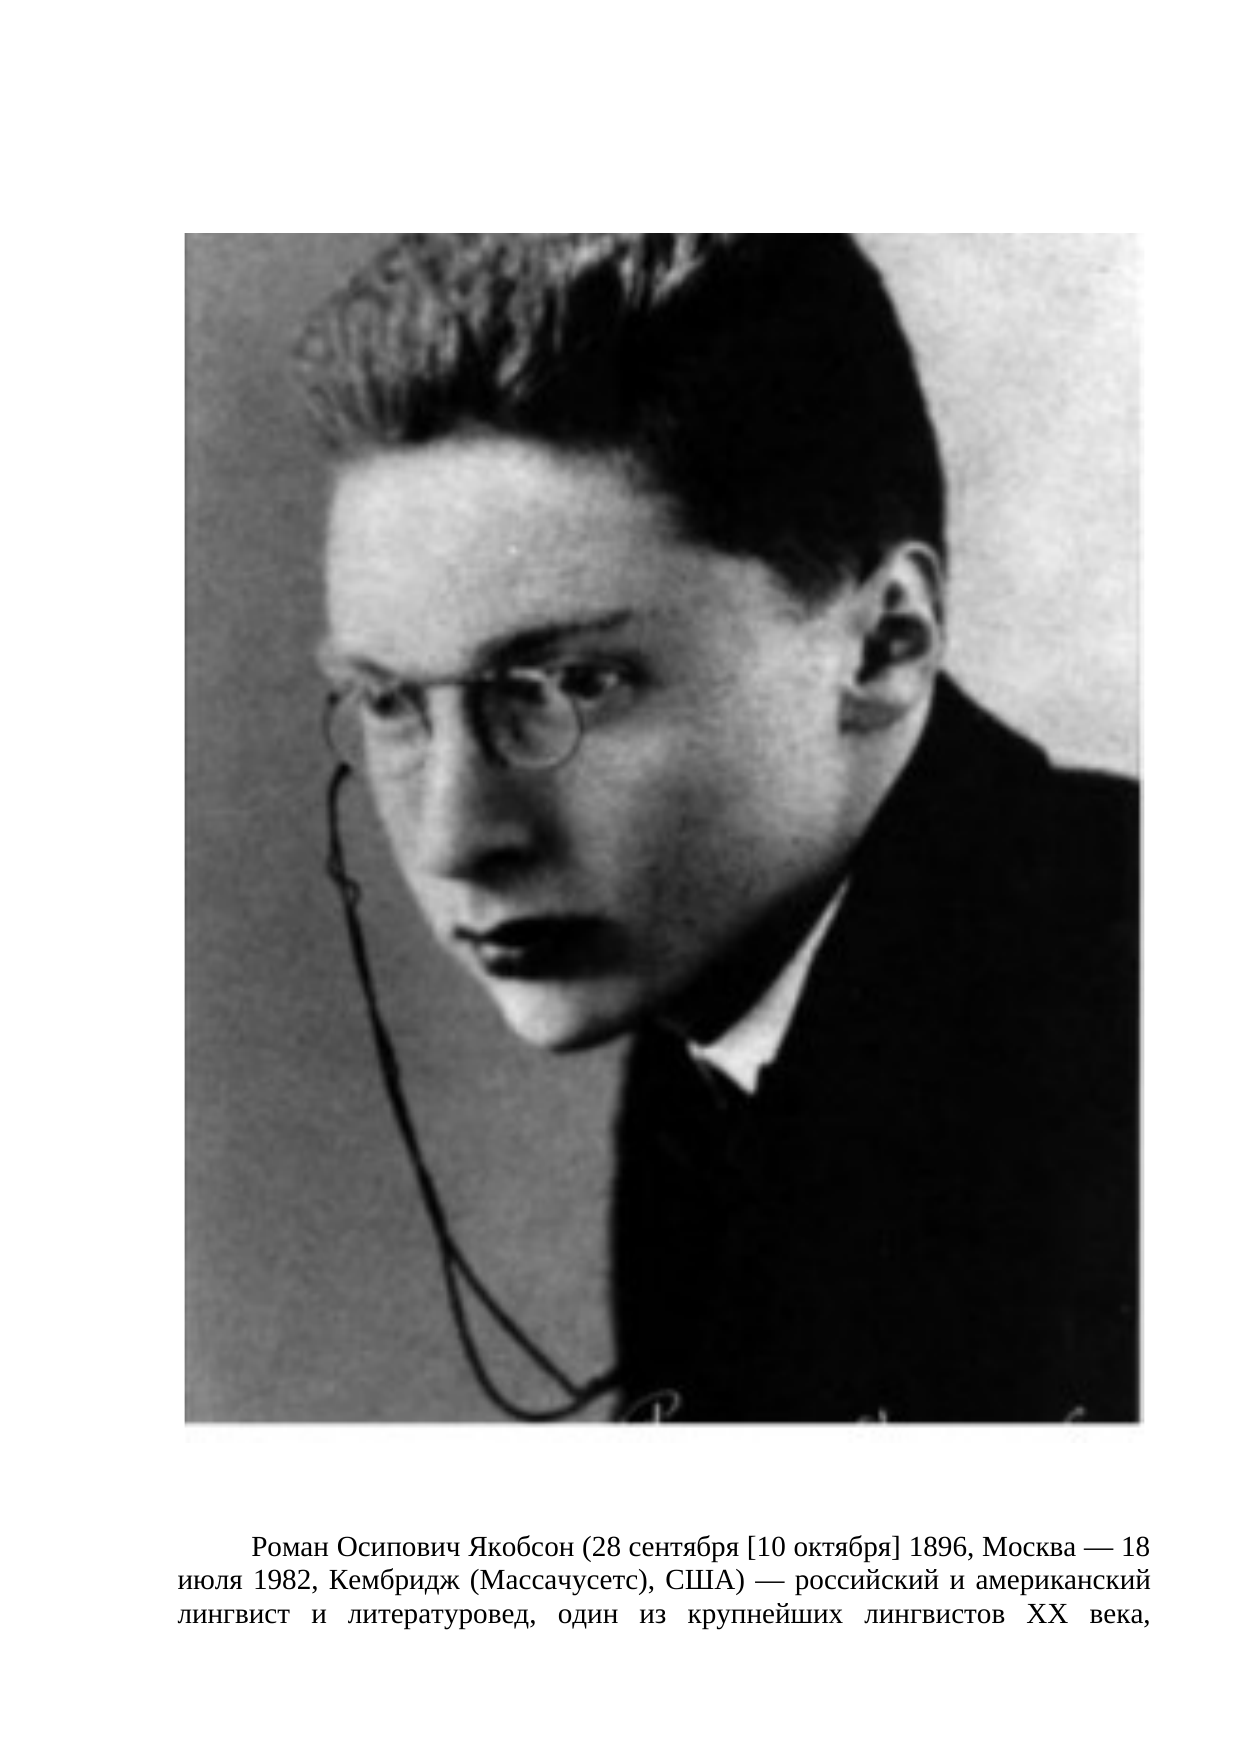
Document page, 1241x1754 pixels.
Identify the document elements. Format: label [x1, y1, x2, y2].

picture [184, 233, 1145, 1443]
text [177, 1529, 1152, 1629]
